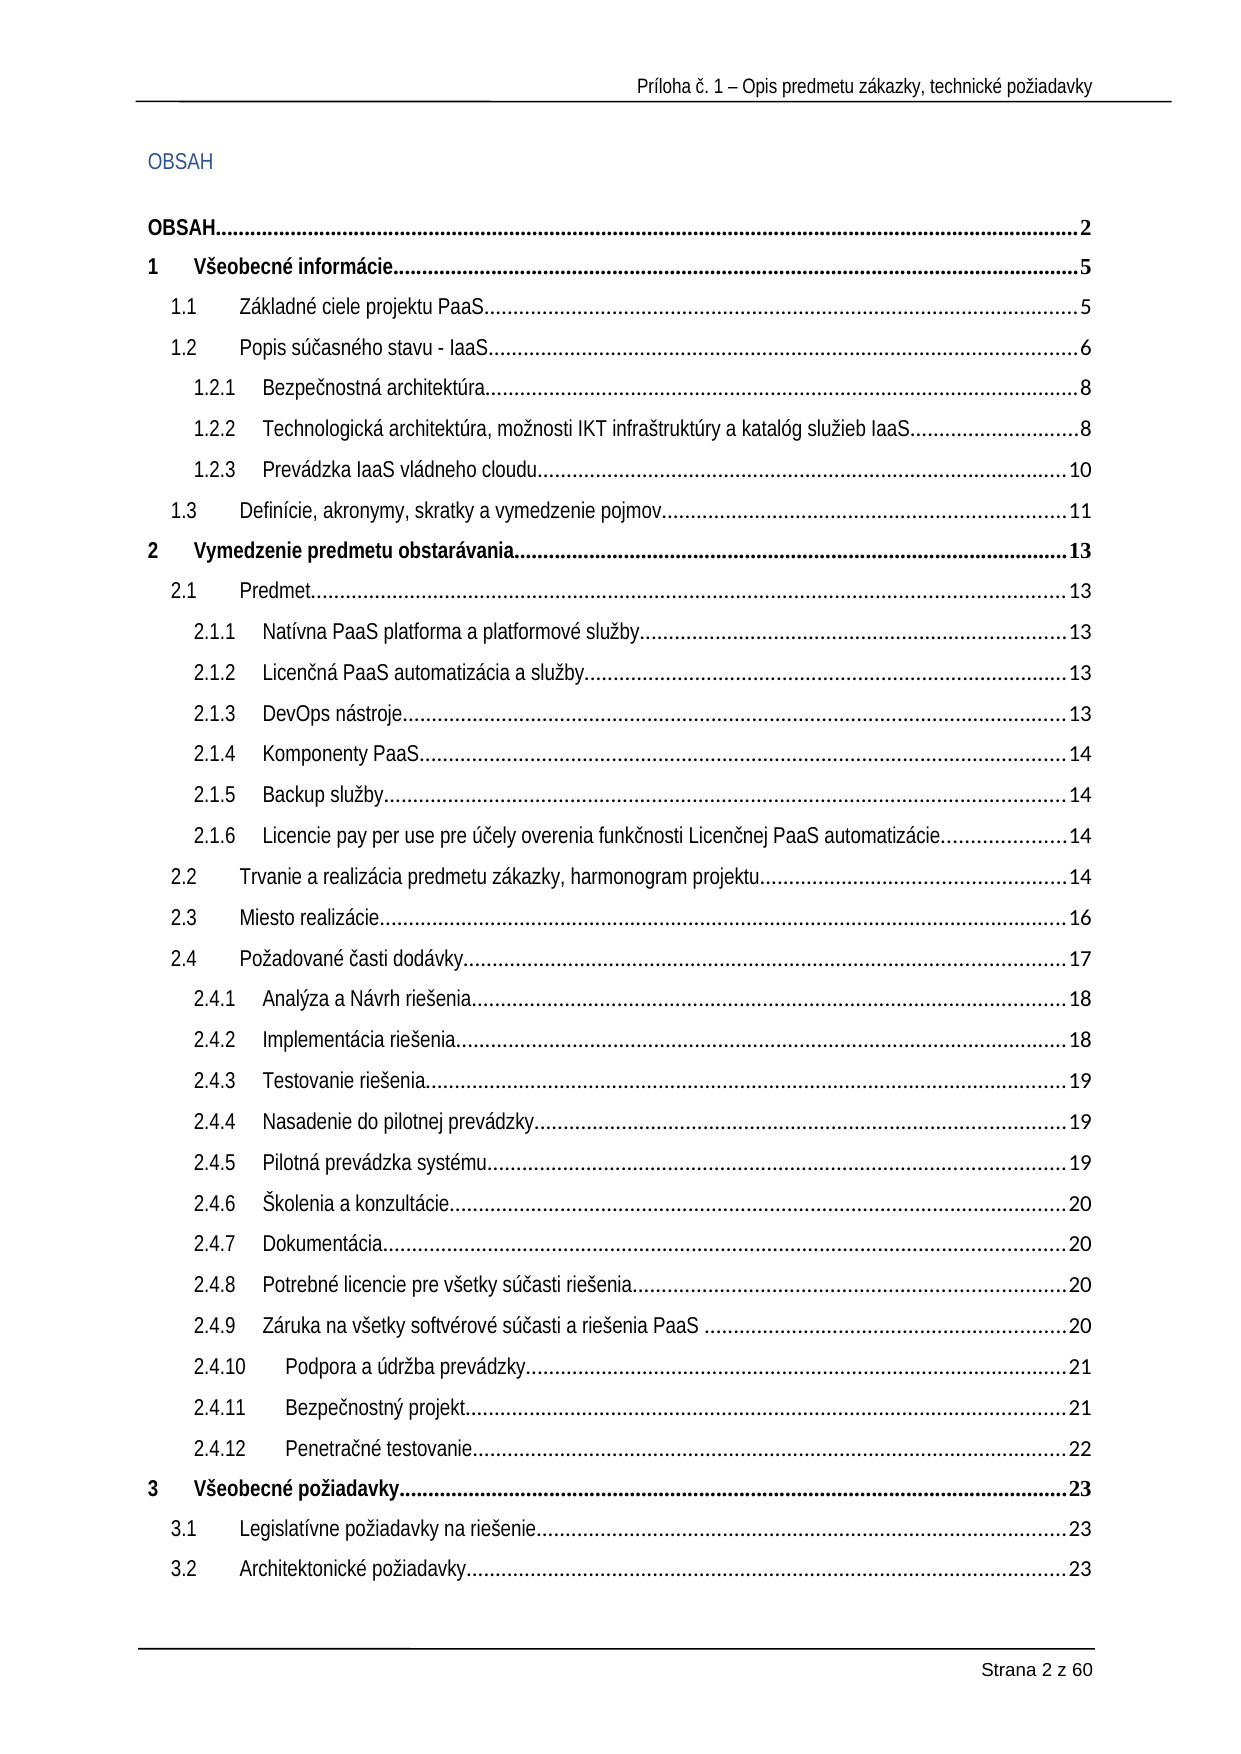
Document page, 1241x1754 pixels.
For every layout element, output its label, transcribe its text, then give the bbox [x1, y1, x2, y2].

text 2.4.10 Podpora a údržba prevádzky 21 [193, 1352, 1092, 1380]
text 2.4.8 Potrebné licencie pre všetky súčasti riešenia 20 [193, 1270, 1092, 1298]
text OBSAH 2 [148, 214, 1092, 240]
text 3.1 Legislatívne požiadavky na riešenie 23 [171, 1514, 1092, 1542]
text 2.4 Požadované časti dodávky 17 [171, 944, 1092, 972]
text 2.4.11 Bezpečnostný projekt 21 [193, 1393, 1092, 1421]
text 2 Vymedzenie predmetu obstarávania 13 [148, 537, 1092, 563]
text 2.4.3 Testovanie riešenia 19 [193, 1066, 1092, 1094]
text 1.1 Základné ciele projektu PaaS 5 [171, 292, 1092, 320]
text 1.2 Popis súčasného stavu - IaaS 6 [171, 333, 1092, 361]
text 1.2.1 Bezpečnostná architektúra 8 [193, 373, 1092, 402]
text 2.1.2 Licenčná PaaS automatizácia a služby 13 [193, 658, 1092, 686]
text 2.1.3 DevOps nástroje 13 [193, 699, 1092, 727]
text 2.4.12 Penetračné testovanie 22 [193, 1434, 1092, 1462]
text 2.4.5 Pilotná prevádzka systému 19 [193, 1148, 1092, 1176]
text 3 Všeobecné požiadavky 23 [148, 1474, 1092, 1501]
text 2.4.7 Dokumentácia 20 [193, 1229, 1092, 1257]
text 2.4.2 Implementácia riešenia 18 [193, 1025, 1092, 1053]
text 2.1.1 Natívna PaaS platforma a platformové služby 13 [193, 617, 1092, 645]
text 2.4.6 Školenia a konzultácie 20 [193, 1189, 1092, 1217]
text 2.1 Predmet 13 [171, 576, 1092, 604]
text 2.2 Trvanie a realizácia predmetu zákazky, harmonogram projektu 14 [171, 862, 1092, 890]
text 1 Všeobecné informácie 5 [148, 253, 1092, 279]
text 2.1.6 Licencie pay per use pre účely overenia funkčnosti Licenčnej PaaS automatizácie 14 [193, 821, 1092, 849]
text 1.3 Definície, akronymy, skratky a vymedzenie pojmov 11 [171, 496, 1092, 524]
text 1.2.2 Technologická architektúra, možnosti IKT infraštruktúry a katalóg služieb IaaS 8 [193, 414, 1092, 442]
subtitle OBSAH [148, 148, 1092, 174]
text 2.4.9 Záruka na všetky softvérové súčasti a riešenia PaaS 20 [193, 1311, 1092, 1339]
text 2.1.4 Komponenty PaaS 14 [193, 739, 1092, 767]
text 3.2 Architektonické požiadavky 23 [171, 1554, 1092, 1583]
text 1.2.3 Prevádzka IaaS vládneho cloudu 10 [193, 455, 1092, 483]
text 2.4.1 Analýza a Návrh riešenia 18 [193, 984, 1092, 1012]
text 2.3 Miesto realizácie 16 [171, 903, 1092, 931]
text 2.1.5 Backup služby 14 [193, 780, 1092, 808]
text 2.4.4 Nasadenie do pilotnej prevádzky 19 [193, 1107, 1092, 1135]
